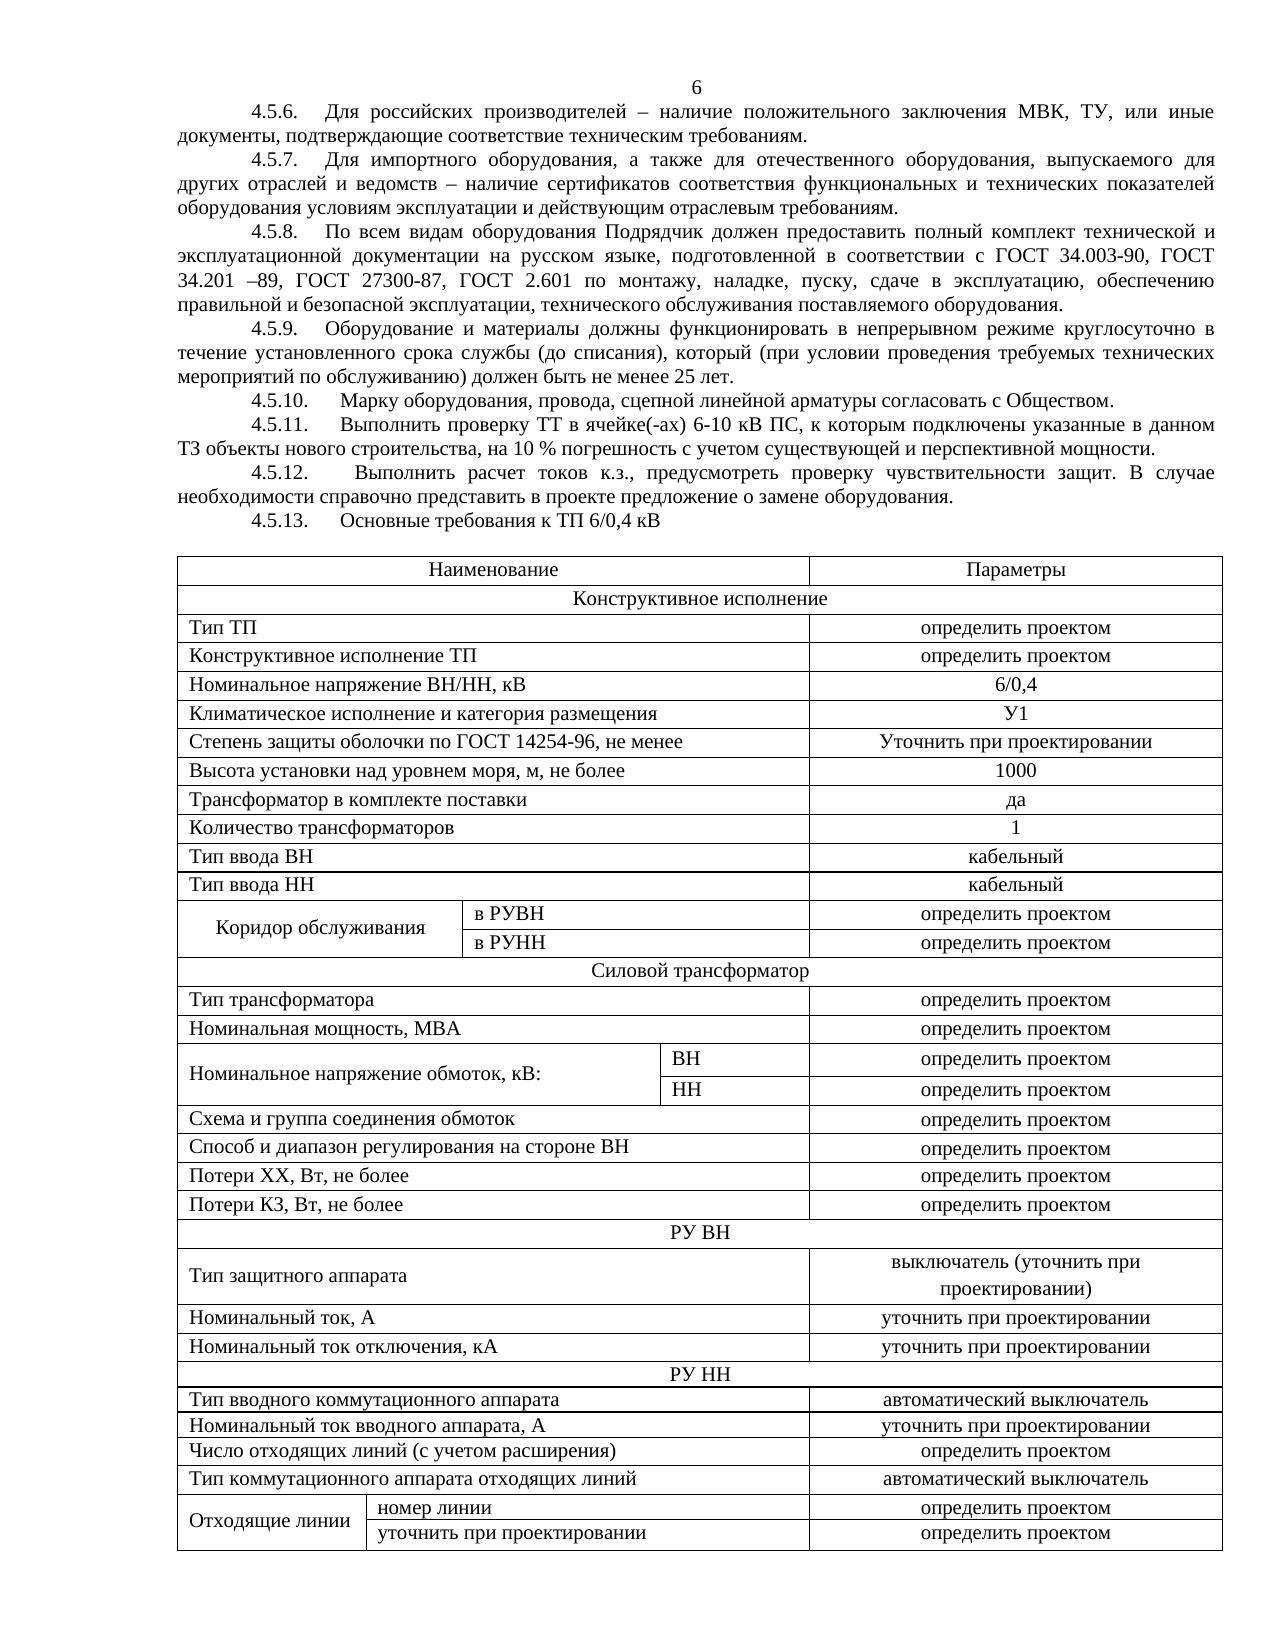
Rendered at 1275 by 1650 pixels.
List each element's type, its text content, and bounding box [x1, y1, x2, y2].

table_cell Отходящие линии [178, 1495, 366, 1550]
table_header Параметры [810, 557, 1222, 585]
table_cell Номинальная мощность, МВА [178, 1016, 809, 1043]
table_header Наименование [178, 557, 809, 585]
table_cell определить проектом [810, 1191, 1222, 1219]
table_cell определить проектом [810, 1438, 1222, 1465]
table_cell Тип ТП [178, 615, 809, 642]
table_cell Климатическое исполнение и категория размещения [178, 701, 809, 728]
table_cell определить проектом [810, 1520, 1222, 1550]
table_cell уточнить при проектировании [810, 1334, 1222, 1361]
table_cell кабельный [810, 844, 1222, 871]
table_cell Высота установки над уровнем моря, м, не более [178, 758, 809, 785]
table_cell 1 [810, 815, 1222, 843]
table_cell Потери ХХ, Вт, не более [178, 1163, 809, 1190]
table_cell Номинальный ток, А [178, 1305, 809, 1333]
table_cell Тип вводного коммутационного аппарата [178, 1388, 809, 1411]
table_cell Тип ввода ВН [178, 844, 809, 871]
list Выполнить проверку ТТ в ячейке(-ах) 6-10 кВ ПС, к которым подключены указанные в данном ТЗ объекты нового строительства, на 10 % погрешность с учетом существующей и перспективной мощности. [177, 412, 1216, 460]
table_cell Число отходящих линий (с учетом расширения) [178, 1438, 809, 1465]
list По всем видам оборудования Подрядчик должен предоставить полный комплект технической и эксплуатационной документации на русском языке, подготовленной в соответствии с ГОСТ 34.003-90, ГОСТ 34.201 –89, ГОСТ 27300-87, ГОСТ 2.601 по монтажу, наладке, пуску, сдаче в эксплуатацию, обеспечению правильной и безопасной эксплуатации, технического обслуживания поставляемого оборудования. [177, 219, 1216, 316]
table_cell в РУНН [463, 930, 809, 957]
table_cell Силовой трансформатор [178, 958, 1222, 986]
table_cell Номинальный ток вводного аппарата, А [178, 1413, 809, 1437]
table_cell в РУВН [463, 901, 809, 929]
list Основные требования к ТП 6/0,4 кВ [177, 508, 1216, 532]
table_cell Схема и группа соединения обмоток [178, 1106, 809, 1133]
list Оборудование и материалы должны функционировать в непрерывном режиме круглосуточно в течение установленного срока службы (до списания), который (при условии проведения требуемых технических мероприятий по обслуживанию) должен быть не менее 25 лет. [177, 316, 1216, 388]
table_cell кабельный [810, 873, 1222, 900]
table_cell Тип ввода НН [178, 873, 809, 900]
table_cell определить проектом [810, 1134, 1222, 1162]
list Для импортного оборудования, а также для отечественного оборудования, выпускаемого для других отраслей и ведомств – наличие сертификатов соответствия функциональных и технических показателей оборудования условиям эксплуатации и действующим отраслевым требованиям. [177, 147, 1216, 219]
table_cell автоматический выключатель [810, 1466, 1222, 1494]
table_cell РУ НН [178, 1362, 1222, 1386]
table_cell Коридор обслуживания [178, 901, 462, 957]
table_cell автоматический выключатель [810, 1388, 1222, 1411]
table_cell РУ ВН [178, 1220, 1222, 1248]
table_cell Способ и диапазон регулирования на стороне ВН [178, 1134, 809, 1162]
table_cell 1000 [810, 758, 1222, 785]
table_cell уточнить при проектировании [810, 1413, 1222, 1437]
table_cell Уточнить при проектировании [810, 729, 1222, 757]
list Марку оборудования, провода, сцепной линейной арматуры согласовать с Обществом. [177, 388, 1216, 412]
table_cell номер линии [367, 1495, 809, 1519]
table_cell ВН [661, 1044, 809, 1076]
table_cell определить проектом [810, 1495, 1222, 1519]
table_cell Потери КЗ, Вт, не более [178, 1191, 809, 1219]
table_cell определить проектом [810, 643, 1222, 671]
table_cell определить проектом [810, 1044, 1222, 1076]
table_cell определить проектом [810, 901, 1222, 929]
table_cell Номинальное напряжение обмоток, кВ: [178, 1044, 660, 1104]
table_cell Конструктивное исполнение ТП [178, 643, 809, 671]
table_cell да [810, 786, 1222, 814]
list Для российских производителей – наличие положительного заключения МВК, ТУ, или иные документы, подтверждающие соответствие техническим требованиям. [177, 99, 1216, 147]
table_cell НН [661, 1077, 809, 1104]
table_cell Конструктивное исполнение [178, 586, 1222, 613]
table_cell Тип защитного аппарата [178, 1249, 809, 1304]
table_cell определить проектом [810, 1077, 1222, 1104]
table_cell определить проектом [810, 615, 1222, 642]
table_cell Тип коммутационного аппарата отходящих линий [178, 1466, 809, 1494]
table_cell определить проектом [810, 1106, 1222, 1133]
table_cell Степень защиты оболочки по ГОСТ 14254-96, не менее [178, 729, 809, 757]
table_cell определить проектом [810, 1163, 1222, 1190]
table_cell 6/0,4 [810, 672, 1222, 699]
table_cell Трансформатор в комплекте поставки [178, 786, 809, 814]
table_cell Тип трансформатора [178, 987, 809, 1014]
table_cell определить проектом [810, 930, 1222, 957]
table_cell определить проектом [810, 1016, 1222, 1043]
table_cell определить проектом [810, 987, 1222, 1014]
table_cell уточнить при проектировании [367, 1520, 809, 1550]
table_cell уточнить при проектировании [810, 1305, 1222, 1333]
list Выполнить расчет токов к.з., предусмотреть проверку чувствительности защит. В случае необходимости справочно представить в проекте предложение о замене оборудования. [177, 460, 1216, 508]
table_cell выключатель (уточнить при проектировании) [810, 1249, 1222, 1304]
table_cell Номинальный ток отключения, кА [178, 1334, 809, 1361]
table_cell Количество трансформаторов [178, 815, 809, 843]
table_cell У1 [810, 701, 1222, 728]
table_cell Номинальное напряжение ВН/НН, кВ [178, 672, 809, 699]
